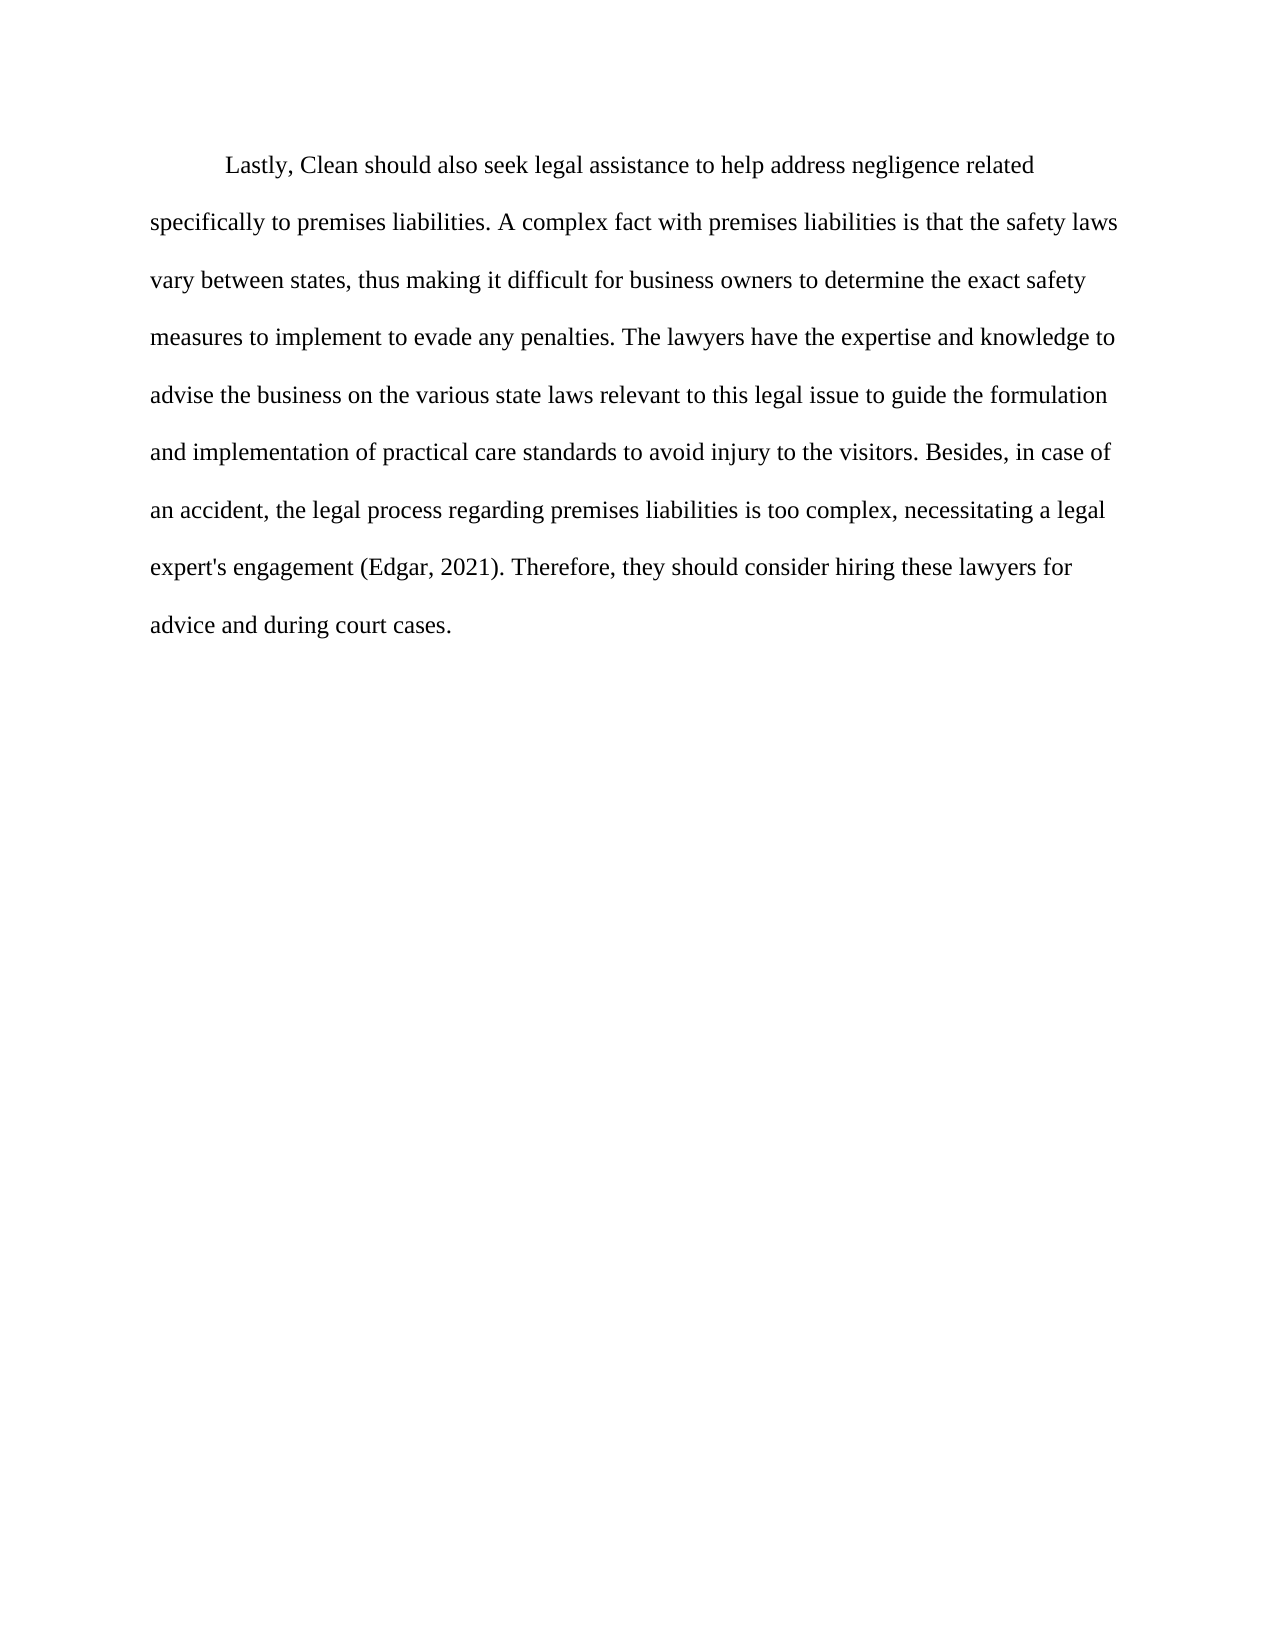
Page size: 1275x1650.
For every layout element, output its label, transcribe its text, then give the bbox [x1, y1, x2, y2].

text Lastly, Clean should also seek legal assistance to help address negligence related specifically to premises liabilities. A complex fact with premises liabilities is that the safety laws vary between states, thus making it difficult for business owners to determine the exact safety measures to implement to evade any penalties. The lawyers have the expertise and knowledge to advise the business on the various state laws relevant to this legal issue to guide the formulation and implementation of practical care standards to avoid injury to the visitors. Besides, in case of an accident, the legal process regarding premises liabilities is too complex, necessitating a legal expert's engagement (Edgar, 2021). Therefore, they should consider hiring these lawyers for advice and during court cases. [150, 150, 1125, 639]
